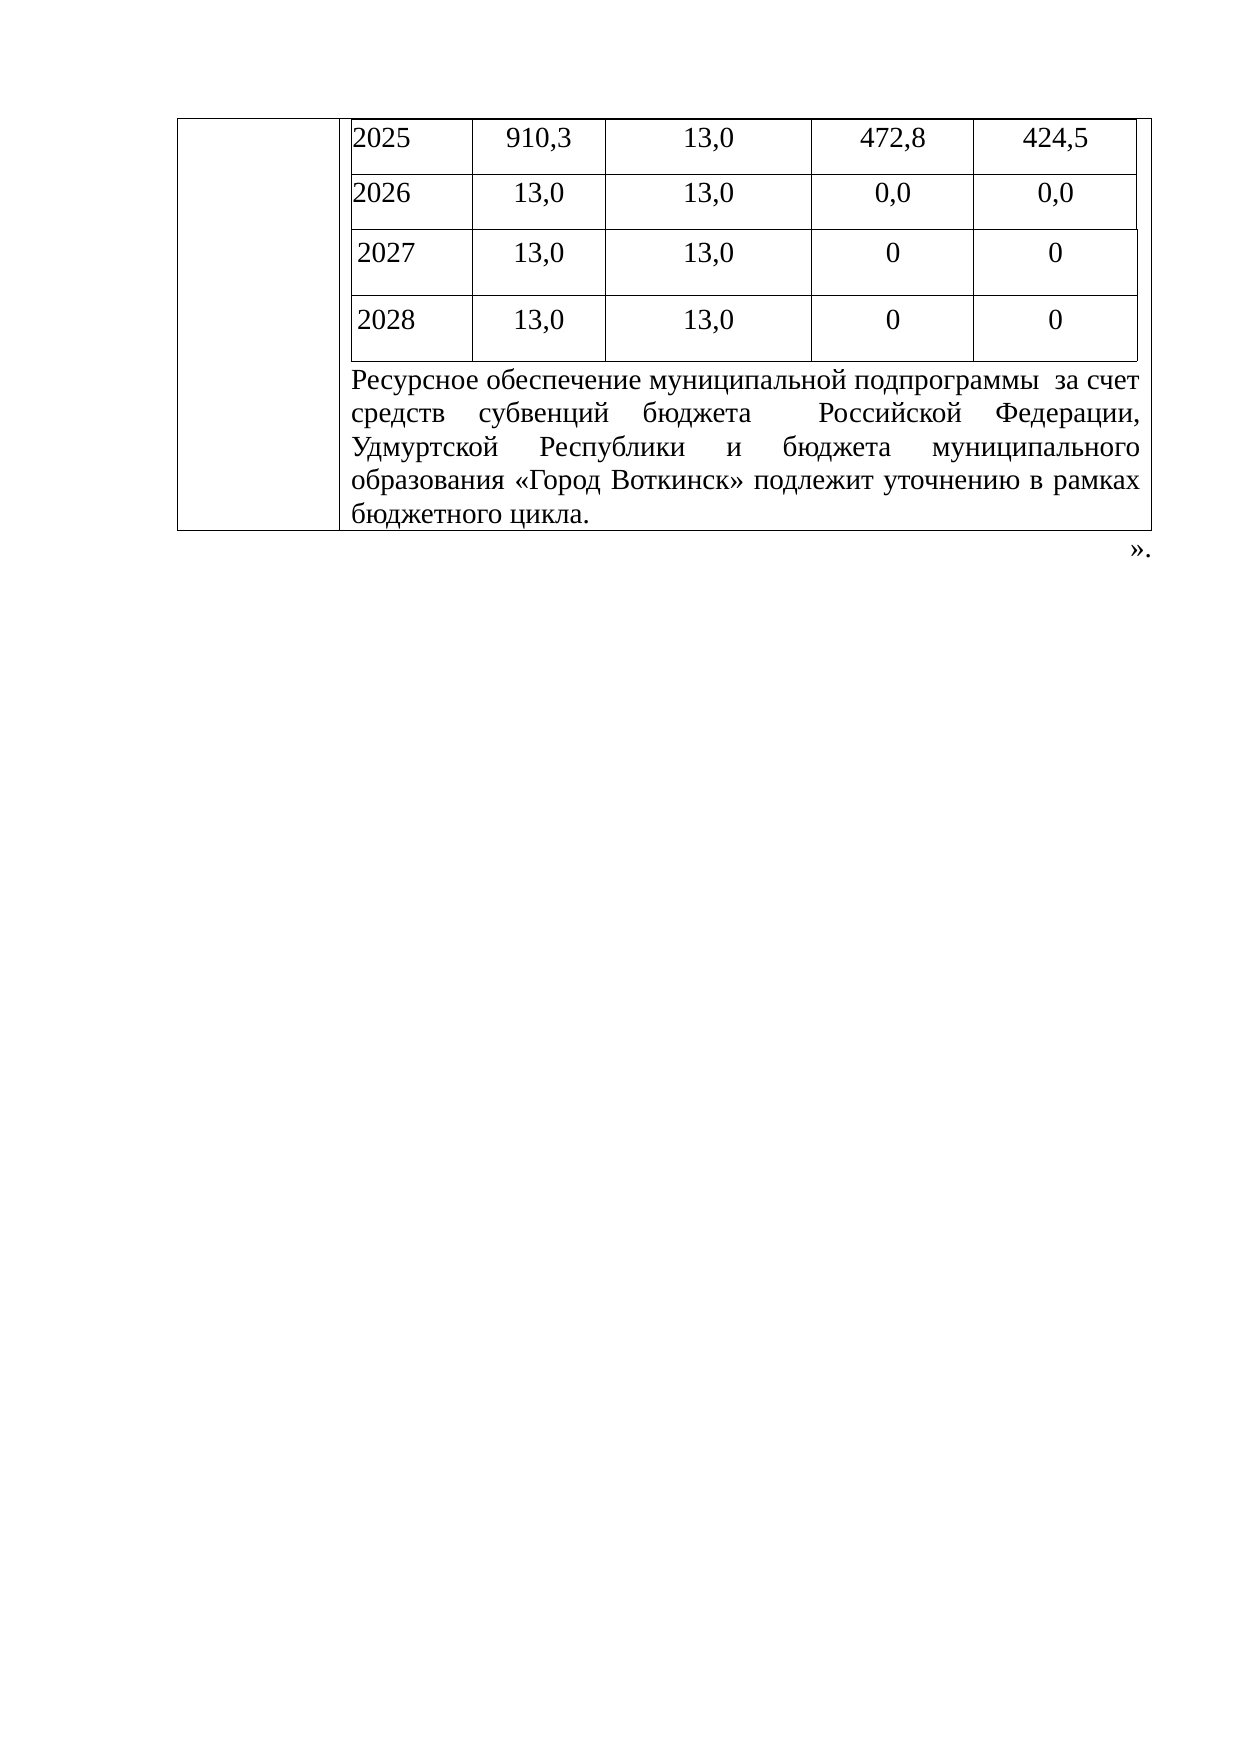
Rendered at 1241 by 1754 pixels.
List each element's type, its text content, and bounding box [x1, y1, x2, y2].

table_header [340, 119, 1151, 529]
text ». [177, 531, 1152, 564]
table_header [178, 119, 339, 529]
